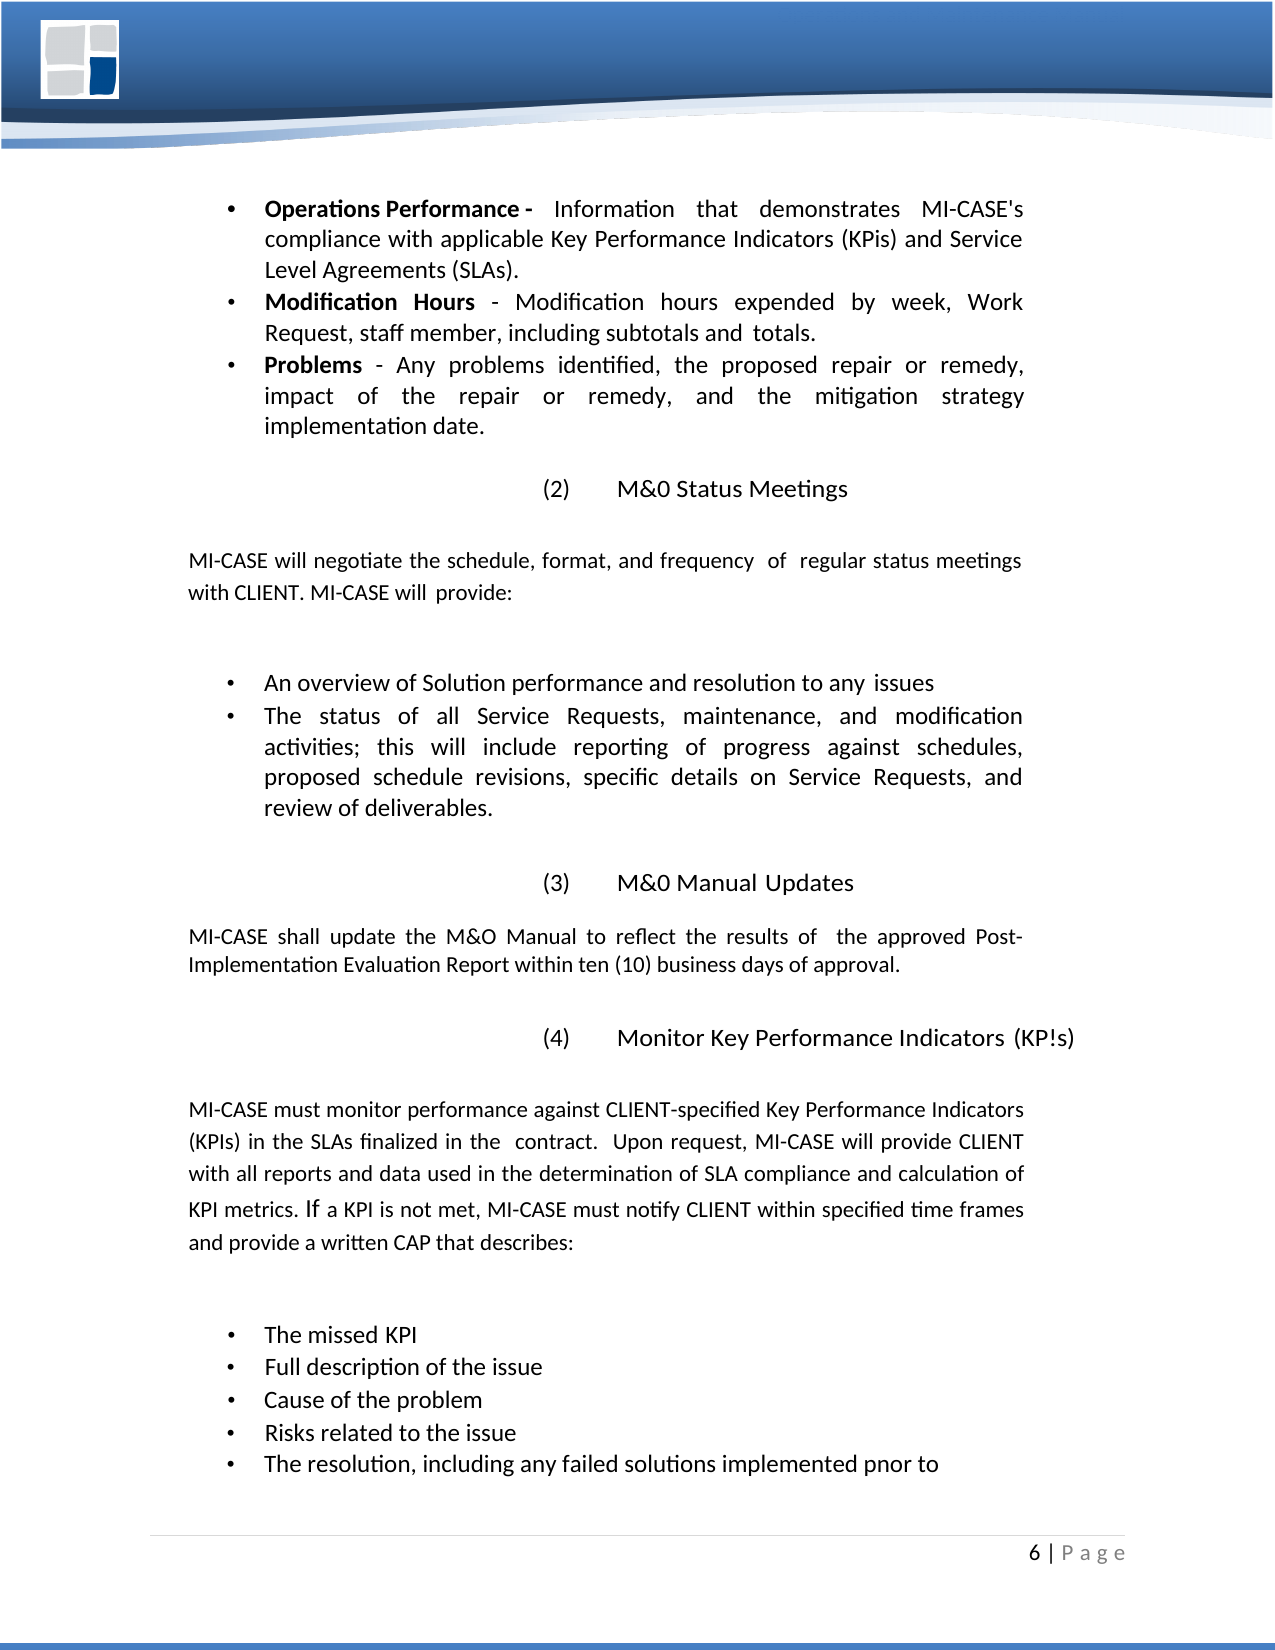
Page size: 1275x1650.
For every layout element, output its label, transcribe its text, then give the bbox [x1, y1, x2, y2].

list An overview of Solution performance and resolution to any issues [226, 668, 1125, 698]
list The resolution, including any failed solutions implemented pnor to resolution [226, 1448, 1024, 1479]
picture [0, 1643, 1275, 1650]
text MI-CASE will negotiate the schedule, format, and frequency of regular status meetings with CLIENT. MI-CASE will provide: [188, 546, 1023, 606]
list The status of all Service Requests, maintenance, and modification activities; this will include reporting of progress against schedules, proposed schedule revisions, specific details on Service Requests, and review of deliverables. [226, 700, 1024, 822]
subtitle M&0 Manual Updates [542, 868, 1125, 898]
list Cause of the problem [227, 1384, 1125, 1415]
subtitle M&0 Status Meetings [542, 473, 1125, 504]
picture [40, 20, 119, 99]
list Full description of the issue [226, 1352, 1125, 1382]
text MI-CASE shall update the M&O Manual to reflect the results of the approved Post-Implementation Evaluation Report within ten (10) business days of approval. [188, 922, 1025, 978]
picture [848, 1, 1275, 145]
list Risks related to the issue [226, 1417, 1125, 1447]
subtitle Monitor Key Performance Indicators (KP!s) [542, 1022, 1125, 1053]
text MI-CASE must monitor performance against CLIENT-specified Key Performance Indicators (KPIs) in the SLAs finalized in the contract. Upon request, MI-CASE will provide CLIENT with all reports and data used in the determination of SLA compliance and calculation of KPI metrics. If a KPI is not met, MI-CASE must notify CLIENT within specified time frames and provide a written CAP that describes: [188, 1095, 1026, 1256]
list Modification Hours - Modification hours expended by week, Work Request, staff member, including subtotals and totals. [227, 286, 1024, 347]
list The missed KPI [227, 1319, 1125, 1349]
list Operations Performance - Information that demonstrates MI-CASE's compliance with applicable Key Performance Indicators (KPis) and Service Level Agreements (SLAs). [227, 193, 1024, 285]
list Problems - Any problems identified, the proposed repair or remedy, impact of the repair or remedy, and the mitigation strategy implementation date. [227, 349, 1026, 441]
